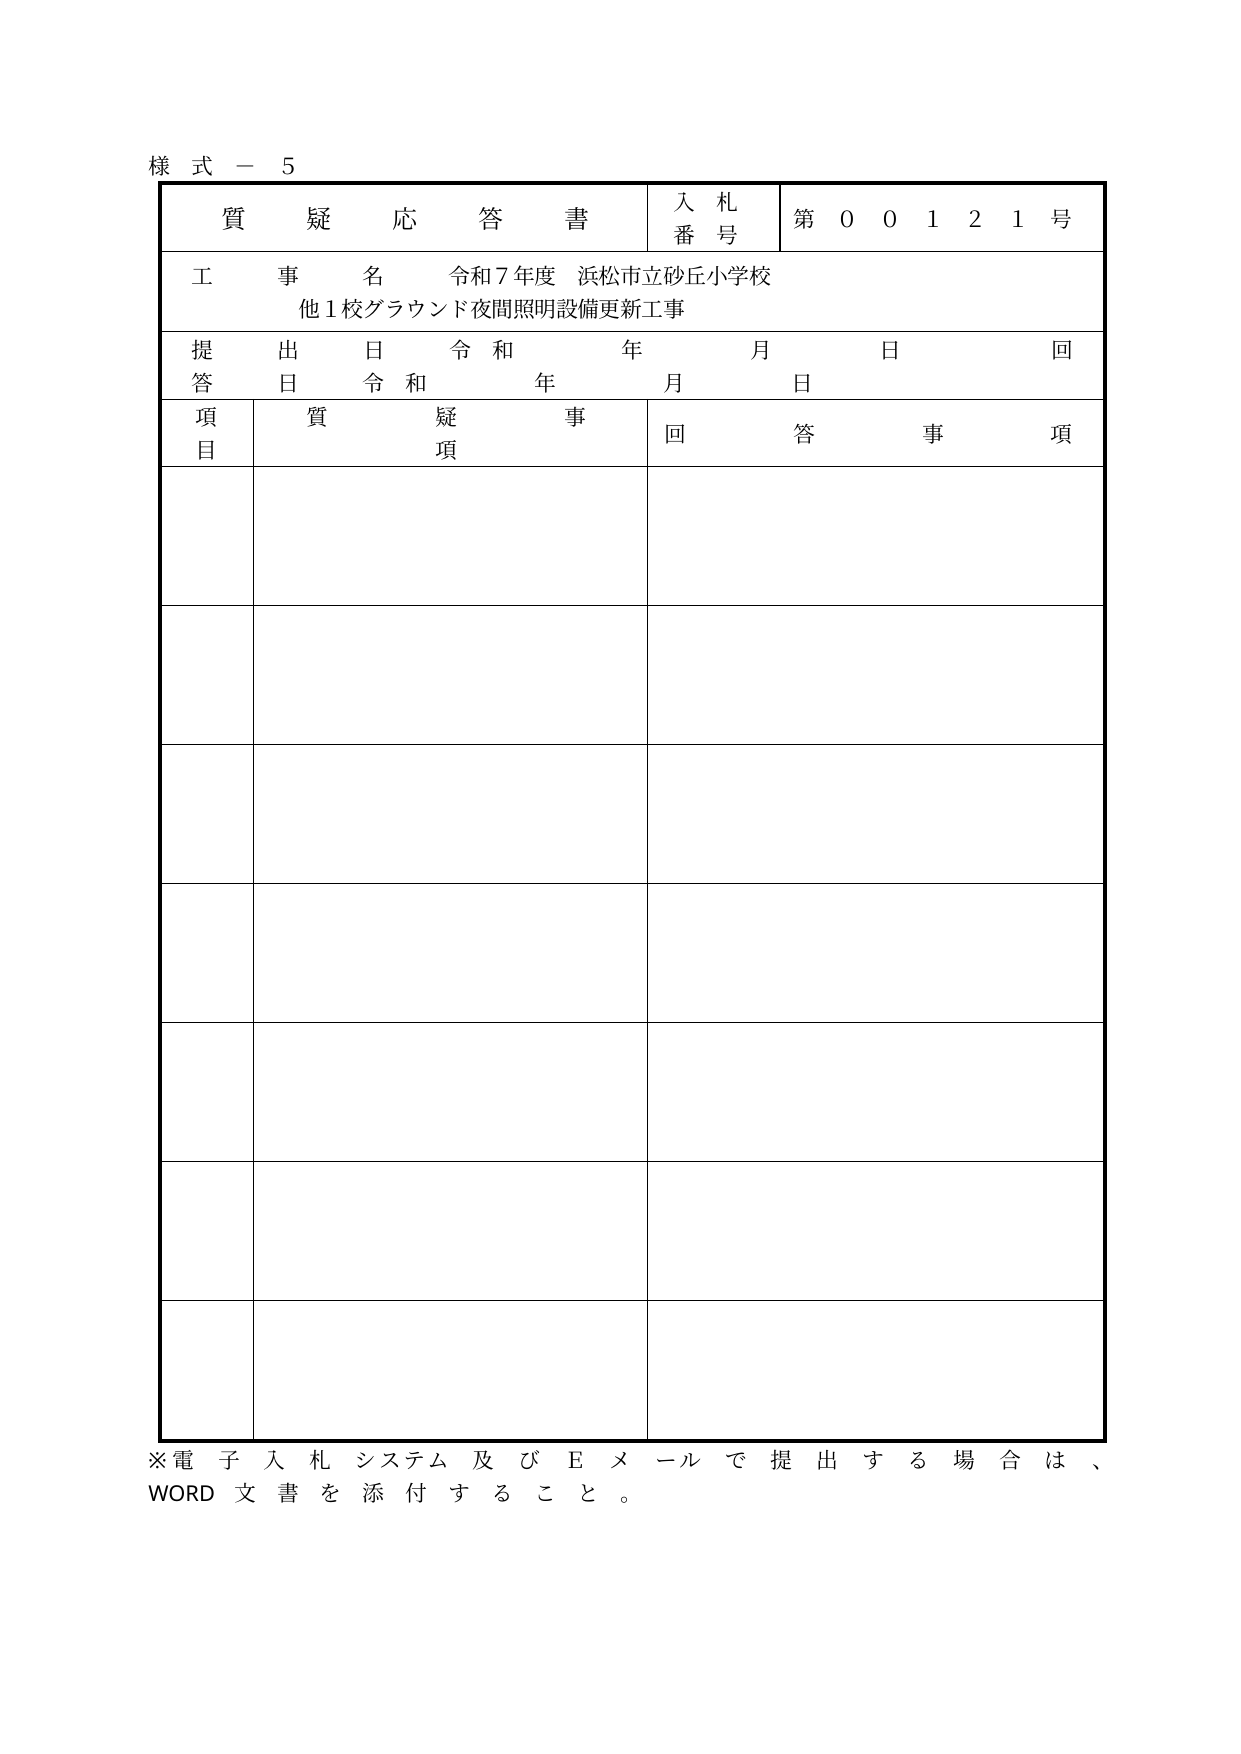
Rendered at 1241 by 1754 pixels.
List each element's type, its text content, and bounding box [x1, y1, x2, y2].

text 様式－５ [148, 148, 1092, 181]
table_cell [648, 1023, 1103, 1161]
table_header 第００１２１号 [781, 185, 1103, 251]
table_cell [162, 1023, 253, 1161]
table_header 入札番号 [648, 185, 779, 251]
table_cell [254, 1301, 647, 1439]
table_cell [254, 884, 647, 1022]
table_cell 工 事 名 令和７年度 浜松市立砂丘小学校他１校グラウンド夜間照明設備更新工事 [162, 252, 1103, 331]
table_header 質 疑 応 答 書 [162, 185, 647, 251]
table_cell [648, 1162, 1103, 1300]
table_cell [162, 1301, 253, 1439]
table_cell [254, 467, 647, 605]
table_cell 項 目 [162, 400, 253, 466]
table_cell [162, 745, 253, 883]
table_cell [648, 606, 1103, 744]
table_cell [162, 467, 253, 605]
table_cell [162, 606, 253, 744]
table_cell [254, 745, 647, 883]
table_cell [648, 1301, 1103, 1439]
table_cell [254, 606, 647, 744]
table_cell 質 疑 事 項 [254, 400, 647, 466]
table_cell [162, 884, 253, 1022]
table_cell [648, 467, 1103, 605]
table_cell 提 出 日 令和 年 月 日 回 答 日 令和 年 月 日 [162, 332, 1103, 399]
table_cell [648, 884, 1103, 1022]
text ※電子入札システム及びＥメールで提出する場合は、WORD文書を添付すること。 [148, 1442, 1092, 1509]
table_cell [254, 1162, 647, 1300]
table_cell [648, 745, 1103, 883]
table_cell [162, 1162, 253, 1300]
table_cell [254, 1023, 647, 1161]
table_cell 回 答 事 項 [648, 400, 1103, 466]
